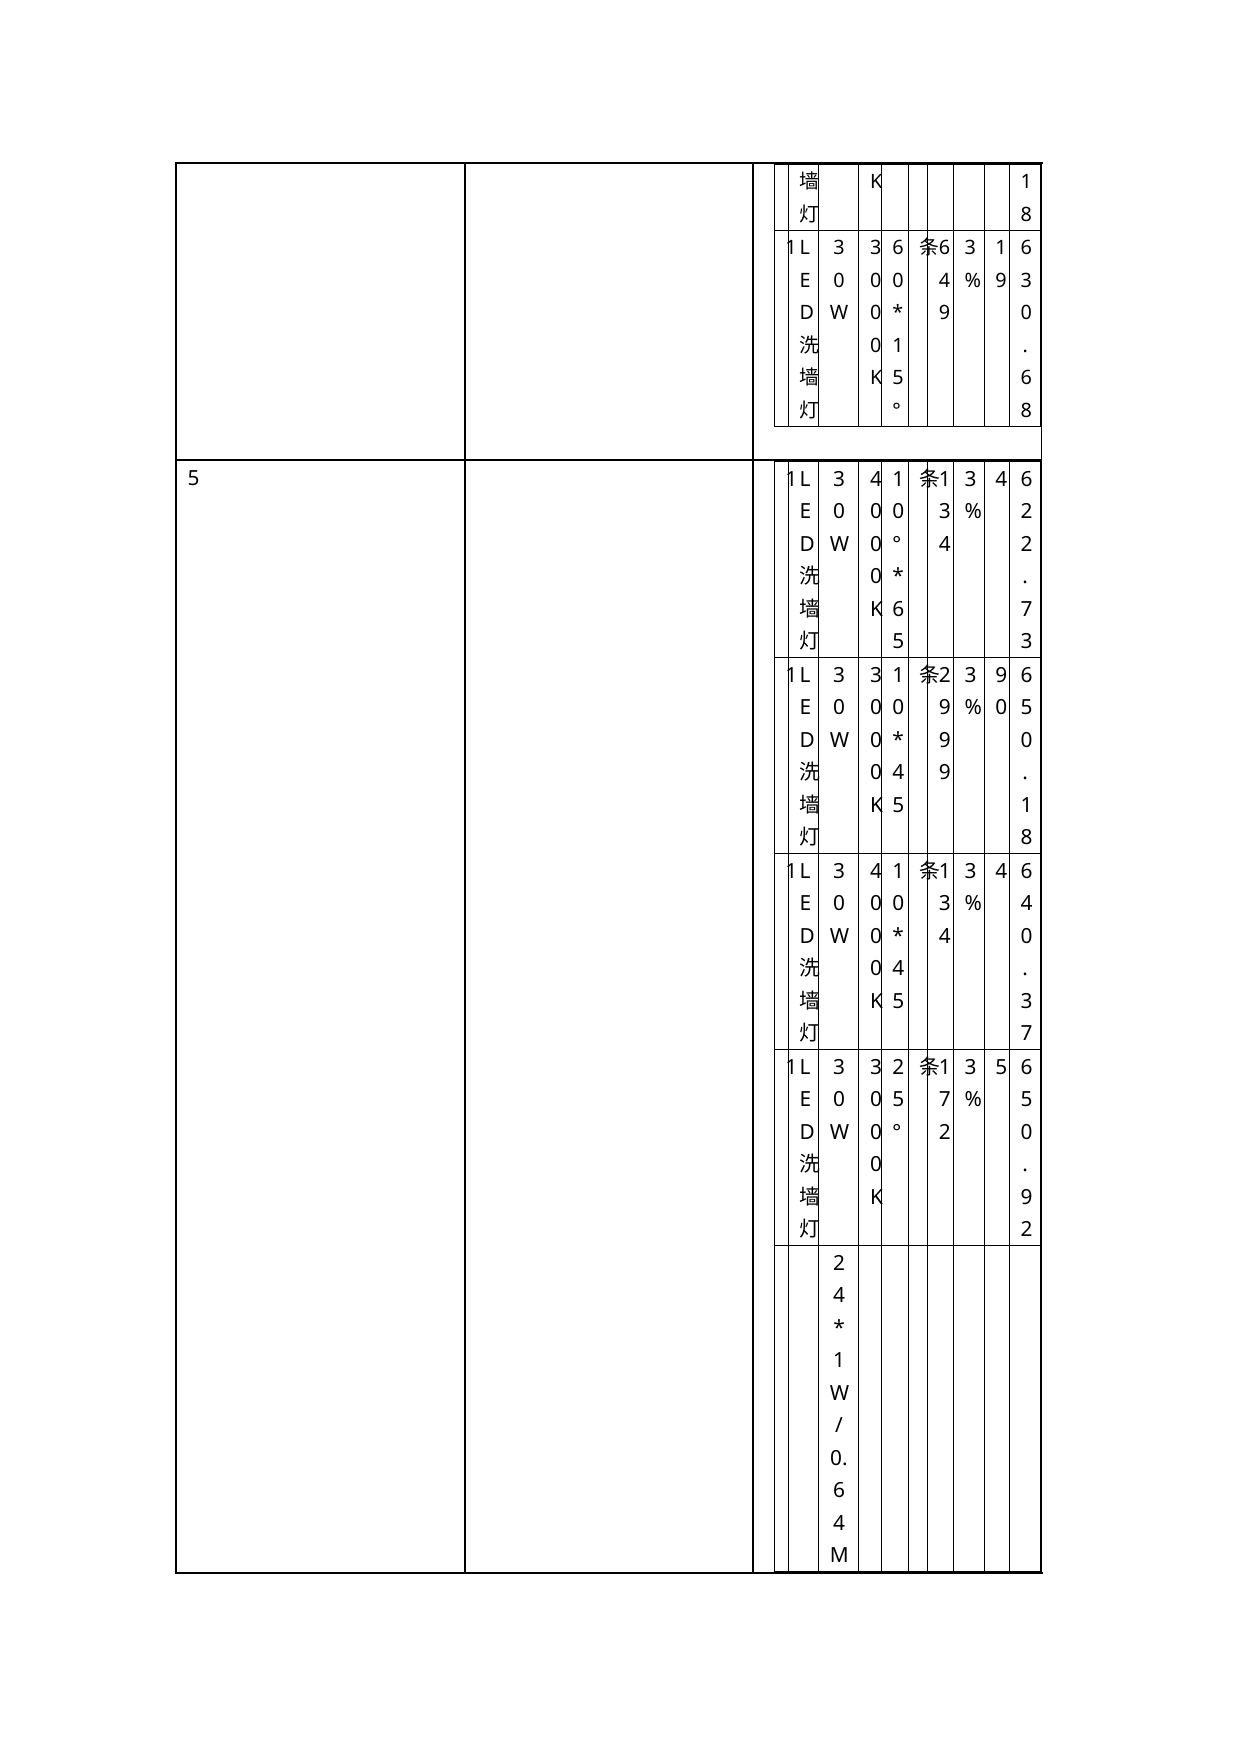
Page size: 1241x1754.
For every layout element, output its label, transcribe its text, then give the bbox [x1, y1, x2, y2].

table_cell [1010, 1246, 1040, 1571]
table_cell [873, 700, 879, 713]
table_cell [873, 537, 879, 550]
table_cell [466, 461, 752, 1572]
table_cell [985, 854, 1009, 1049]
table_cell [909, 462, 927, 657]
table_cell [775, 1246, 788, 1571]
table_cell [789, 1050, 818, 1245]
table_cell [789, 462, 818, 657]
table_cell [859, 1050, 881, 1245]
table_cell [873, 1157, 879, 1170]
table_cell [928, 1050, 953, 1245]
table_cell [954, 462, 984, 657]
table_cell [909, 658, 927, 853]
table_cell [754, 461, 774, 1572]
table_cell [954, 658, 984, 853]
table_cell [789, 658, 818, 853]
table_cell [873, 1092, 879, 1105]
table_cell 附件3 工程量清单 [754, 164, 1041, 459]
table_cell [928, 854, 953, 1049]
table_cell [789, 1246, 818, 1571]
table_cell [954, 854, 984, 1049]
table_cell [859, 658, 881, 853]
table_cell [928, 658, 953, 853]
table_cell [909, 1246, 927, 1571]
table_cell [873, 504, 879, 517]
table_cell [882, 1246, 908, 1571]
table_cell [873, 896, 879, 909]
table_cell [873, 961, 879, 974]
table_cell [859, 1246, 881, 1571]
table_cell [882, 1050, 908, 1245]
table_cell [985, 1050, 1009, 1245]
table_cell [873, 733, 879, 746]
table_cell [873, 569, 879, 582]
table_cell [466, 164, 752, 459]
table_cell [928, 1246, 953, 1571]
table_cell [882, 854, 908, 1049]
table_cell [985, 1246, 1009, 1571]
table_cell [873, 473, 878, 481]
table_cell [873, 765, 879, 778]
table_cell [789, 854, 818, 1049]
table_cell [775, 1050, 788, 1245]
table_cell 4 [177, 164, 464, 459]
table_cell [859, 462, 881, 657]
table_cell [954, 1050, 984, 1245]
table_cell [819, 462, 858, 657]
table_cell [819, 1050, 858, 1245]
table_cell [859, 854, 881, 1049]
table_cell [985, 658, 1009, 853]
table_cell [1010, 1050, 1040, 1245]
table_cell [873, 1125, 879, 1138]
table_cell [954, 1246, 984, 1571]
table_cell [1010, 854, 1040, 1049]
table_cell [882, 462, 908, 657]
table_cell [819, 854, 858, 1049]
table_cell 5 [177, 461, 464, 1572]
table_cell [775, 854, 788, 1049]
table_cell [882, 658, 908, 853]
table_cell [1010, 462, 1040, 657]
table_cell [873, 929, 879, 942]
table_cell [985, 462, 1009, 657]
table_cell [1010, 658, 1040, 853]
table_cell [928, 462, 953, 657]
table_cell [775, 658, 788, 853]
table_cell [909, 1050, 927, 1245]
table_cell [873, 865, 878, 873]
table_cell [775, 462, 788, 657]
table_cell [819, 658, 858, 853]
table_cell [819, 1246, 858, 1571]
table_cell [909, 854, 927, 1049]
